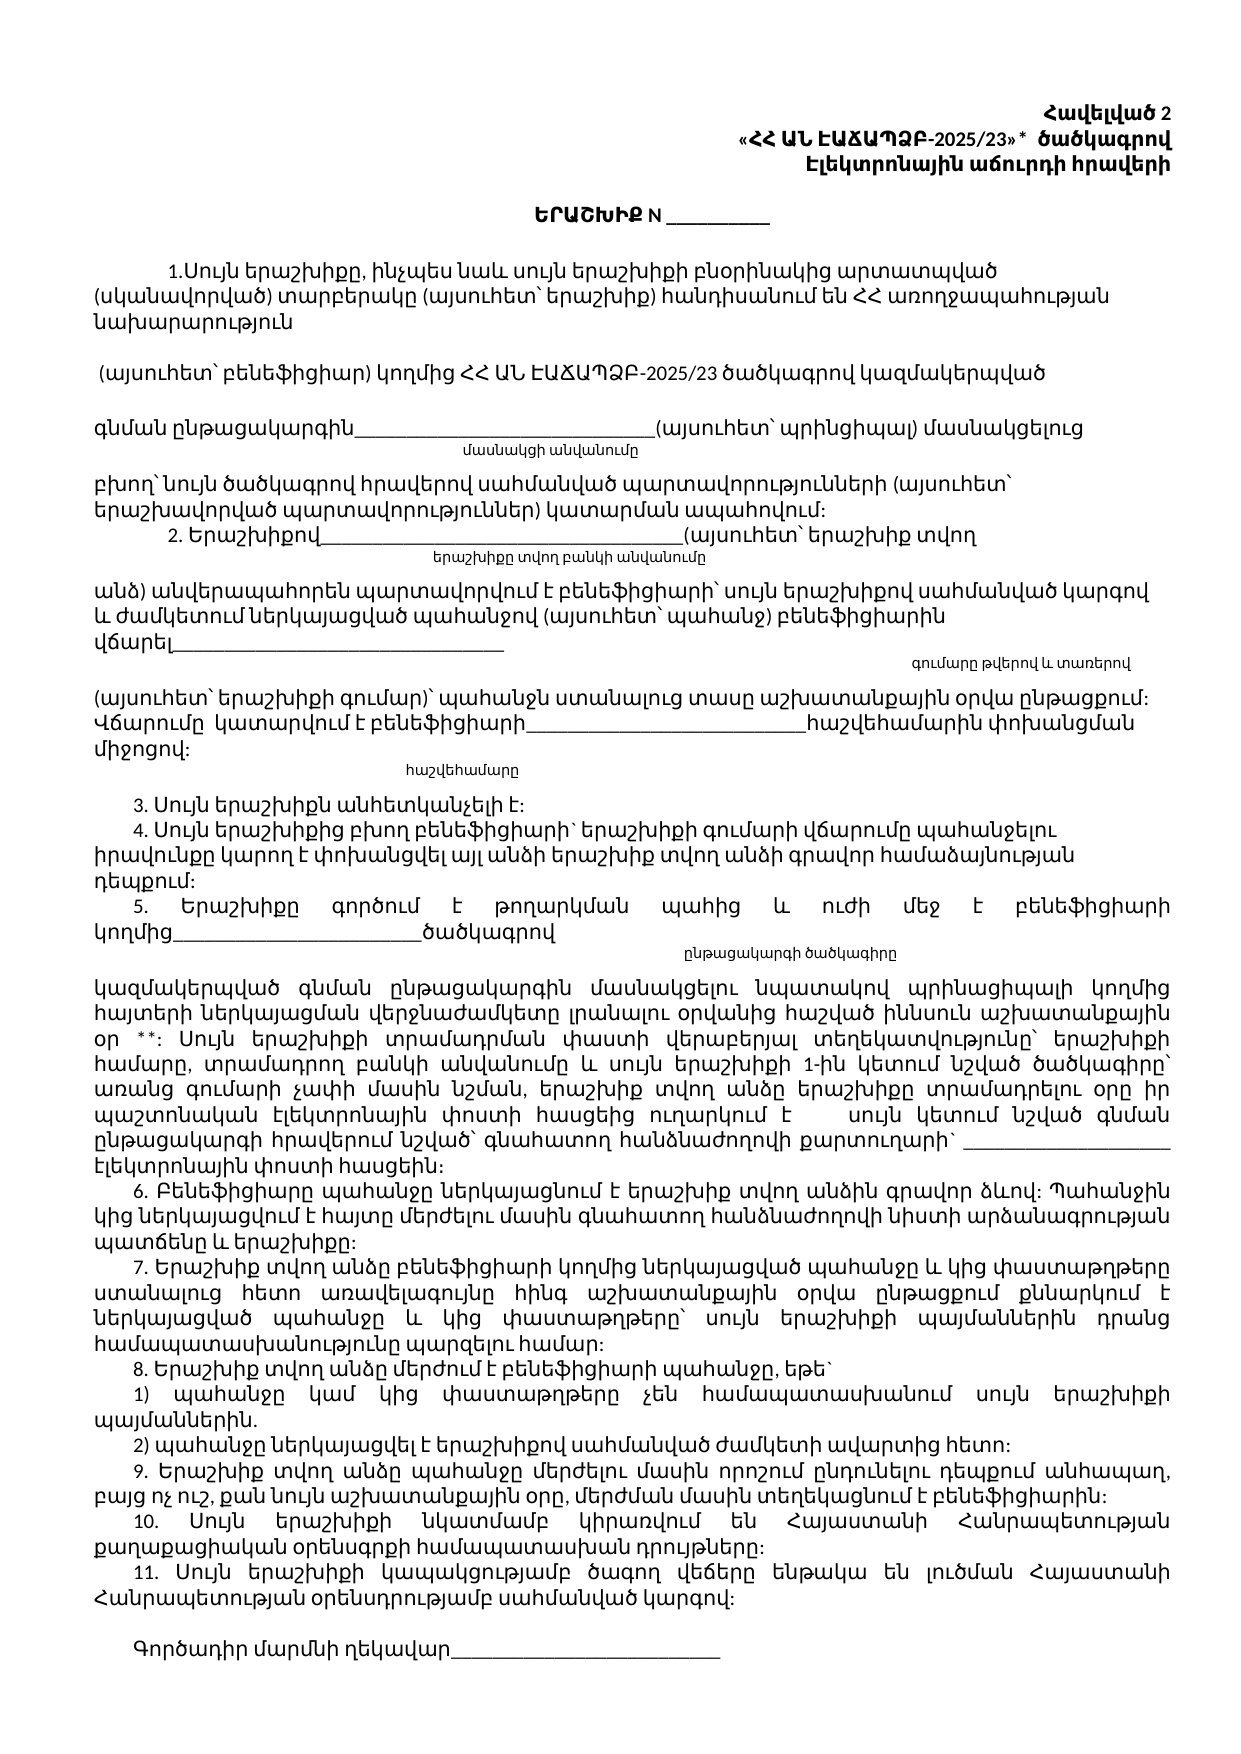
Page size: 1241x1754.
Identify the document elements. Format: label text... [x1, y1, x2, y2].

text մասնակցի անվանումը [389, 441, 1171, 472]
text 8. Երաշխիք տվող անձը մերժում է բենեֆիցիարի պահանջը, եթե` [94, 1356, 1171, 1382]
text 11. Սույն երաշխիքի կապակցությամբ ծագող վեճերը ենթակա են լուծման Հայաստանի Հանրապետության օրենսդրությամբ սահմանված կարգով: [94, 1559, 1171, 1610]
text գնման ընթացակարգին_____________________________(այսուհետ՝ պրինցիպալ) մասնակցելուց [94, 416, 1171, 441]
text 7. Երաշխիք տվող անձը բենեֆիցիարի կողմից ներկայացված պահանջը և կից փաստաթղթերը ստանալուց հետո առավելագույնը հինգ աշխատանքային օրվա ընթացքում քննարկում է ներկայացված պահանջը և կից փաստաթղթերը՝ սույն երաշխիքի պայմաններին դրանց համապատասխանությունը պարզելու համար: [94, 1254, 1171, 1356]
text Գործադիր մարմնի ղեկավար__________________________ [94, 1636, 1171, 1661]
text հաշվեհամարը [94, 761, 1171, 792]
text ընթացակարգի ծածկագիրը [610, 944, 1171, 975]
text 2) պահանջը ներկայացվել է երաշխիքով սահմանված ժամկետի ավարտից հետո: [94, 1432, 1171, 1458]
text անձ) անվերապահորեն պարտավորվում է բենեֆիցիարի՝ սույն երաշխիքով սահմանված կարգով և ժամկետում ներկայացված պահանջով (այսուհետ՝ պահանջ) բենեֆիցիարին վճարել________________________________ [94, 578, 1171, 654]
text «ՀՀ ԱՆ ԷԱՃԱՊՁԲ-2025/23»* ծածկագրով [94, 126, 1171, 151]
text ԵՐԱՇԽԻՔ N __________ [94, 202, 1171, 227]
text 10. Սույն երաշխիքի նկատմամբ կիրառվում են Հայաստանի Հանրապետության քաղաքացիական օրենսգրքի համապատասխան դրույթները: [94, 1509, 1171, 1559]
text 2. Երաշխիքով___________________________________(այսուհետ՝ երաշխիք տվող [94, 522, 1171, 548]
text 1) պահանջը կամ կից փաստաթղթերը չեն համապատասխանում սույն երաշխիքի պայմաններին. [94, 1382, 1171, 1432]
text Հավելված 2 [94, 100, 1171, 126]
text կազմակերպված գնման ընթացակարգին մասնակցելու նպատակով պրինացիպալի կողմից հայտերի ներկայացման վերջնաժամկետը լրանալու օրվանից հաշված իննսուն աշխատանքային օր **: Սույն երաշխիքի տրամադրման փաստի վերաբերյալ տեղեկատվությունը՝ երաշխիքի համարը, տրամադրող բանկի անվանումը և սույն երաշխիքի 1-ին կետում նշված ծածկագիրը՝ առանց գումարի չափի մասին նշման, երաշխիք տվող անձը երաշխիքը տրամադրելու օրը իր պաշտոնական էլեկտրոնային փոստի հասցեից ուղարկում է սույն կետում նշված գնման ընթացակարգի հրավերում նշված՝ գնահատող հանձնաժողովի քարտուղարի` ____________________ էլեկտրոնային փոստի հասցեին։ [94, 975, 1171, 1178]
text 3. Սույն երաշխիքն անհետկանչելի է: [94, 792, 1171, 817]
text 9. Երաշխիք տվող անձը պահանջը մերժելու մասին որոշում ընդունելու դեպքում անհապաղ, բայց ոչ ուշ, քան նույն աշխատանքային օրը, մերժման մասին տեղեկացնում է բենեֆիցիարին: [94, 1458, 1171, 1509]
text 5. Երաշխիքը գործում է թողարկման պահից և ուժի մեջ է բենեֆիցիարի կողմից________________________ծածկագրով [94, 893, 1171, 944]
text 4. Սույն երաշխիքից բխող բենեֆիցիարի` երաշխիքի գումարի վճարումը պահանջելու իրավունքը կարող է փոխանցվել այլ անձի երաշխիք տվող անձի գրավոր համաձայնության դեպքում: [94, 817, 1171, 893]
text բխող՝ նույն ծածկագրով հրավերով սահմանված պարտավորությունների (այսուհետ՝ երաշխավորված պարտավորություններ) կատարման ապահովում: [94, 472, 1171, 522]
text (այսուհետ՝ բենեֆիցիար) կողմից ՀՀ ԱՆ ԷԱՃԱՊՁԲ-2025/23 ծածկագրով կազմակերպված [94, 360, 1171, 416]
text գումարը թվերով և տառերով [831, 654, 1171, 685]
text 6. Բենեֆիցիարը պահանջը ներկայացնում է երաշխիք տվող անձին գրավոր ձևով: Պահանջին կից ներկայացվում է հայտը մերժելու մասին գնահատող հանձնաժողովի նիստի արձանագրության պատճենը և երաշխիքը: [94, 1178, 1171, 1254]
text Էլեկտրոնային աճուրդի հրավերի [94, 151, 1171, 177]
text երաշխիքը տվող բանկի անվանումը [94, 548, 1171, 578]
text (այսուհետ՝ երաշխիքի գումար)՝ պահանջն ստանալուց տասը աշխատանքային օրվա ընթացքում: Վճարումը կատարվում է բենեֆիցիարի___________________________հաշվեհամարին փոխանցման միջոցով: [94, 685, 1171, 761]
text 1.Սույն երաշխիքը, ինչպես նաև սույն երաշխիքի բնօրինակից արտատպված (սկանավորված) տարբերակը (այսուհետ՝ երաշխիք) հանդիսանում են ՀՀ առողջապահության նախարարություն [94, 258, 1171, 334]
